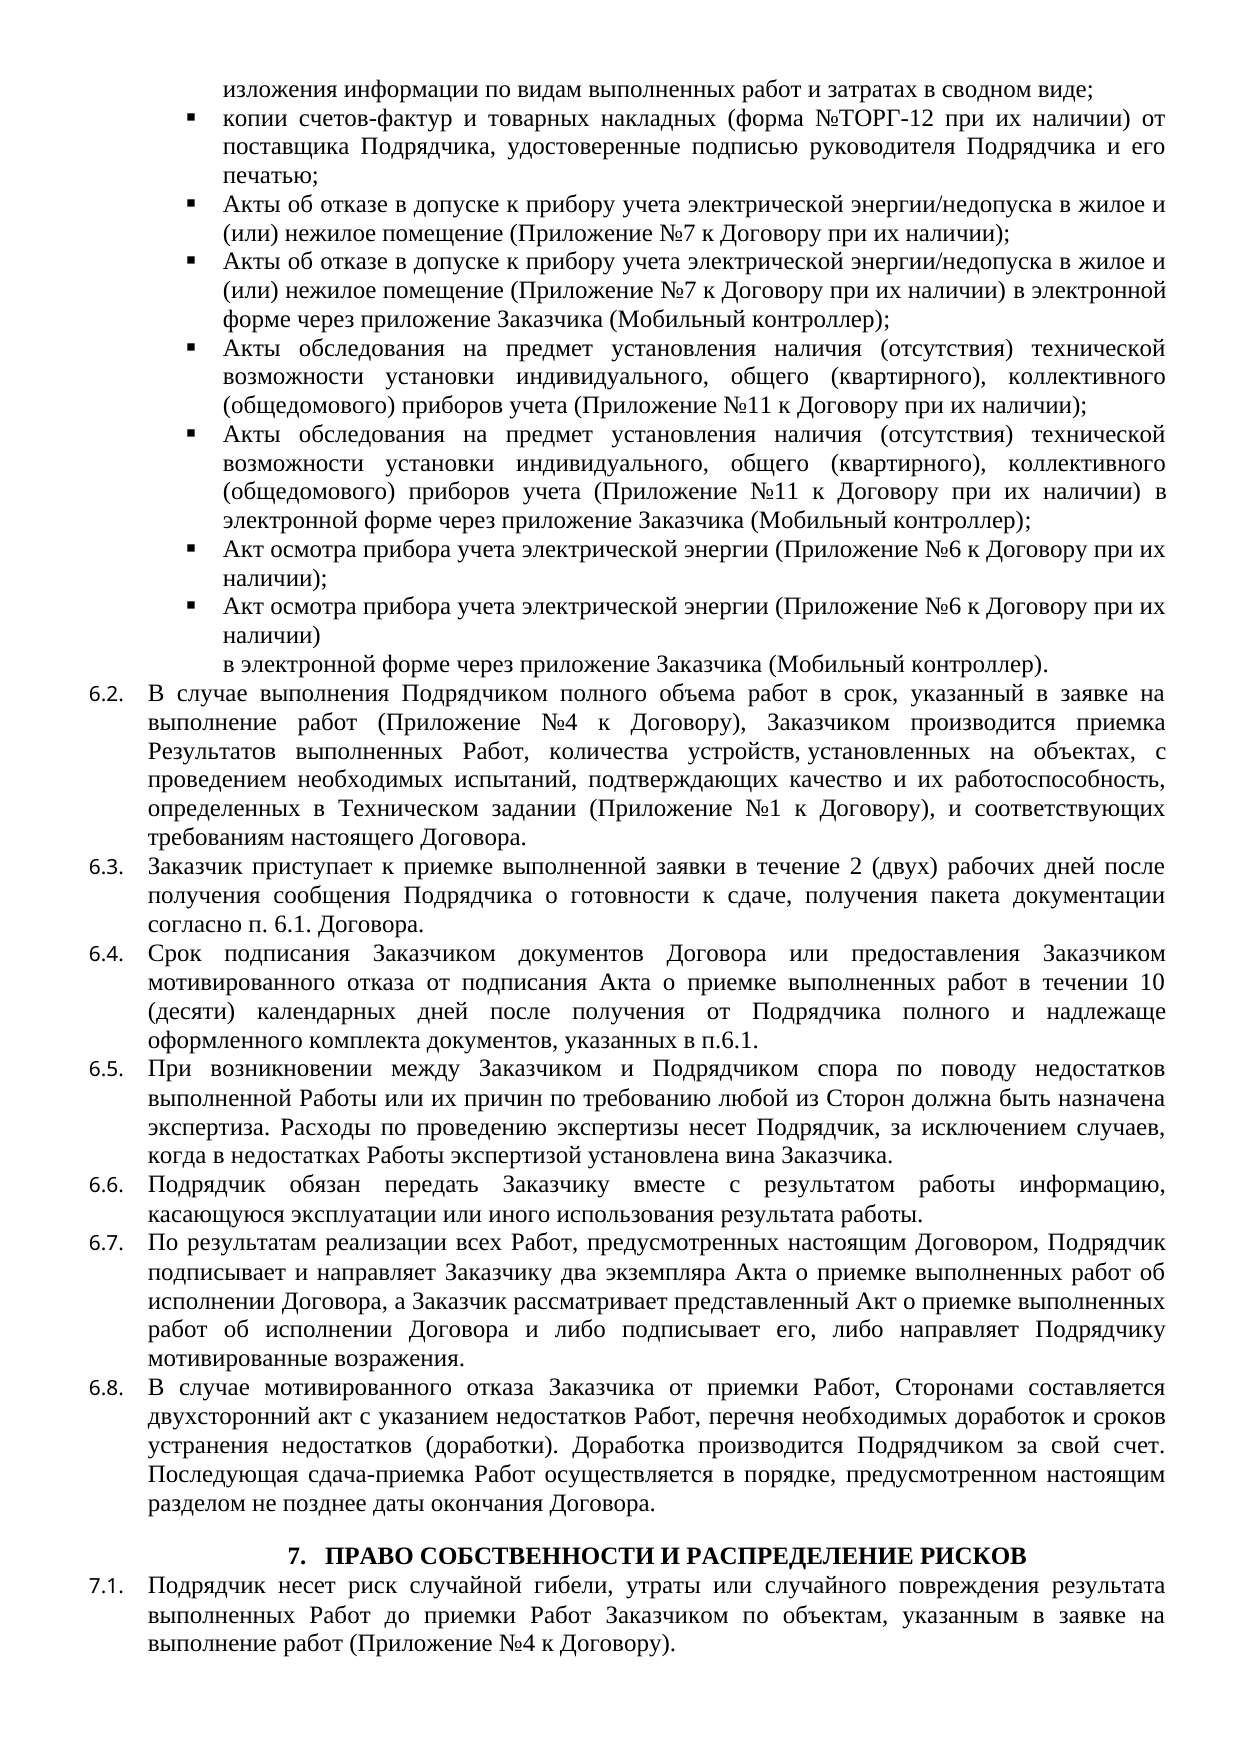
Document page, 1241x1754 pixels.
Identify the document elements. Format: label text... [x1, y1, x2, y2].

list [185, 74, 1167, 103]
list Акты обследования на предмет установления наличия (отсутствия) технической возможности установки индивидуального, общего (квартирного), коллективного (общедомового) приборов учета (Приложение №11 к Договору при их наличии); [185, 333, 1167, 419]
text в электронной форме через приложение Заказчика (Мобильный контроллер). [223, 649, 1167, 678]
list При возникновении между Заказчиком и Подрядчиком спора по поводу недостатков выполненной Работы или их причин по требованию любой из Сторон должна быть назначена экспертиза. Расходы по проведению экспертизы несет Подрядчик, за исключением случаев, когда в недостатках Работы экспертизой установлена вина Заказчика. [89, 1053, 1167, 1169]
list Подрядчик несет риск случайной гибели, утраты или случайного повреждения результата выполненных Работ до приемки Работ Заказчиком по объектам, указанным в заявке на выполнение работ (Приложение №4 к Договору). [89, 1570, 1167, 1657]
list Акты обследования на предмет установления наличия (отсутствия) технической возможности установки индивидуального, общего (квартирного), коллективного (общедомового) приборов учета (Приложение №11 к Договору при их наличии) в электронной форме через приложение Заказчика (Мобильный контроллер); [185, 419, 1167, 534]
list Заказчик приступает к приемке выполненной заявки в течение 2 (двух) рабочих дней после получения сообщения Подрядчика о готовности к сдаче, получения пакета документации согласно п. 6.1. Договора. [89, 851, 1167, 938]
subtitle ПРАВО СОБСТВЕННОСТИ И РАСПРЕДЕЛЕНИЕ РИСКОВ [148, 1541, 1167, 1570]
list копии счетов-фактур и товарных накладных (форма №ТОРГ-12 при их наличии) от поставщика Подрядчика, удостоверенные подписью руководителя Подрядчика и его печатью; [185, 103, 1167, 189]
list Акты об отказе в допуске к прибору учета электрической энергии/недопуска в жилое и (или) нежилое помещение (Приложение №7 к Договору при их наличии) в электронной форме через приложение Заказчика (Мобильный контроллер); [185, 246, 1167, 333]
list Срок подписания Заказчиком документов Договора или предоставления Заказчиком мотивированного отказа от подписания Акта о приемке выполненных работ в течении 10 (десяти) календарных дней после получения от Подрядчика полного и надлежаще оформленного комплекта документов, указанных в п.6.1. [89, 938, 1167, 1053]
list Акт осмотра прибора учета электрической энергии (Приложение №6 к Договору при их наличии); [185, 534, 1167, 591]
list Подрядчик обязан передать Заказчику вместе с результатом работы информацию, касающуюся эксплуатации или иного использования результата работы. [89, 1169, 1167, 1227]
list По результатам реализации всех Работ, предусмотренных настоящим Договором, Подрядчик подписывает и направляет Заказчику два экземпляра Акта о приемке выполненных работ об исполнении Договора, а Заказчик рассматривает представленный Акт о приемке выполненных работ об исполнении Договора и либо подписывает его, либо направляет Подрядчику мотивированные возражения. [89, 1227, 1167, 1372]
list В случае выполнения Подрядчиком полного объема работ в срок, указанный в заявке на выполнение работ (Приложение №4 к Договору), Заказчиком производится приемка Результатов выполненных Работ, количества устройств, установленных на объектах, с проведением необходимых испытаний, подтверждающих качество и их работоспособность, определенных в Техническом задании (Приложение №1 к Договору), и соответствующих требованиям настоящего Договора. [89, 678, 1167, 851]
list Акты об отказе в допуске к прибору учета электрической энергии/недопуска в жилое и (или) нежилое помещение (Приложение №7 к Договору при их наличии); [185, 189, 1167, 246]
list Акт осмотра прибора учета электрической энергии (Приложение №6 к Договору при их наличии) [185, 591, 1167, 649]
list В случае мотивированного отказа Заказчика от приемки Работ, Сторонами составляется двухсторонний акт с указанием недостатков Работ, перечня необходимых доработок и сроков устранения недостатков (доработки). Доработка производится Подрядчиком за свой счет. Последующая сдача-приемка Работ осуществляется в порядке, предусмотренном настоящим разделом не позднее даты окончания Договора. [89, 1372, 1167, 1516]
